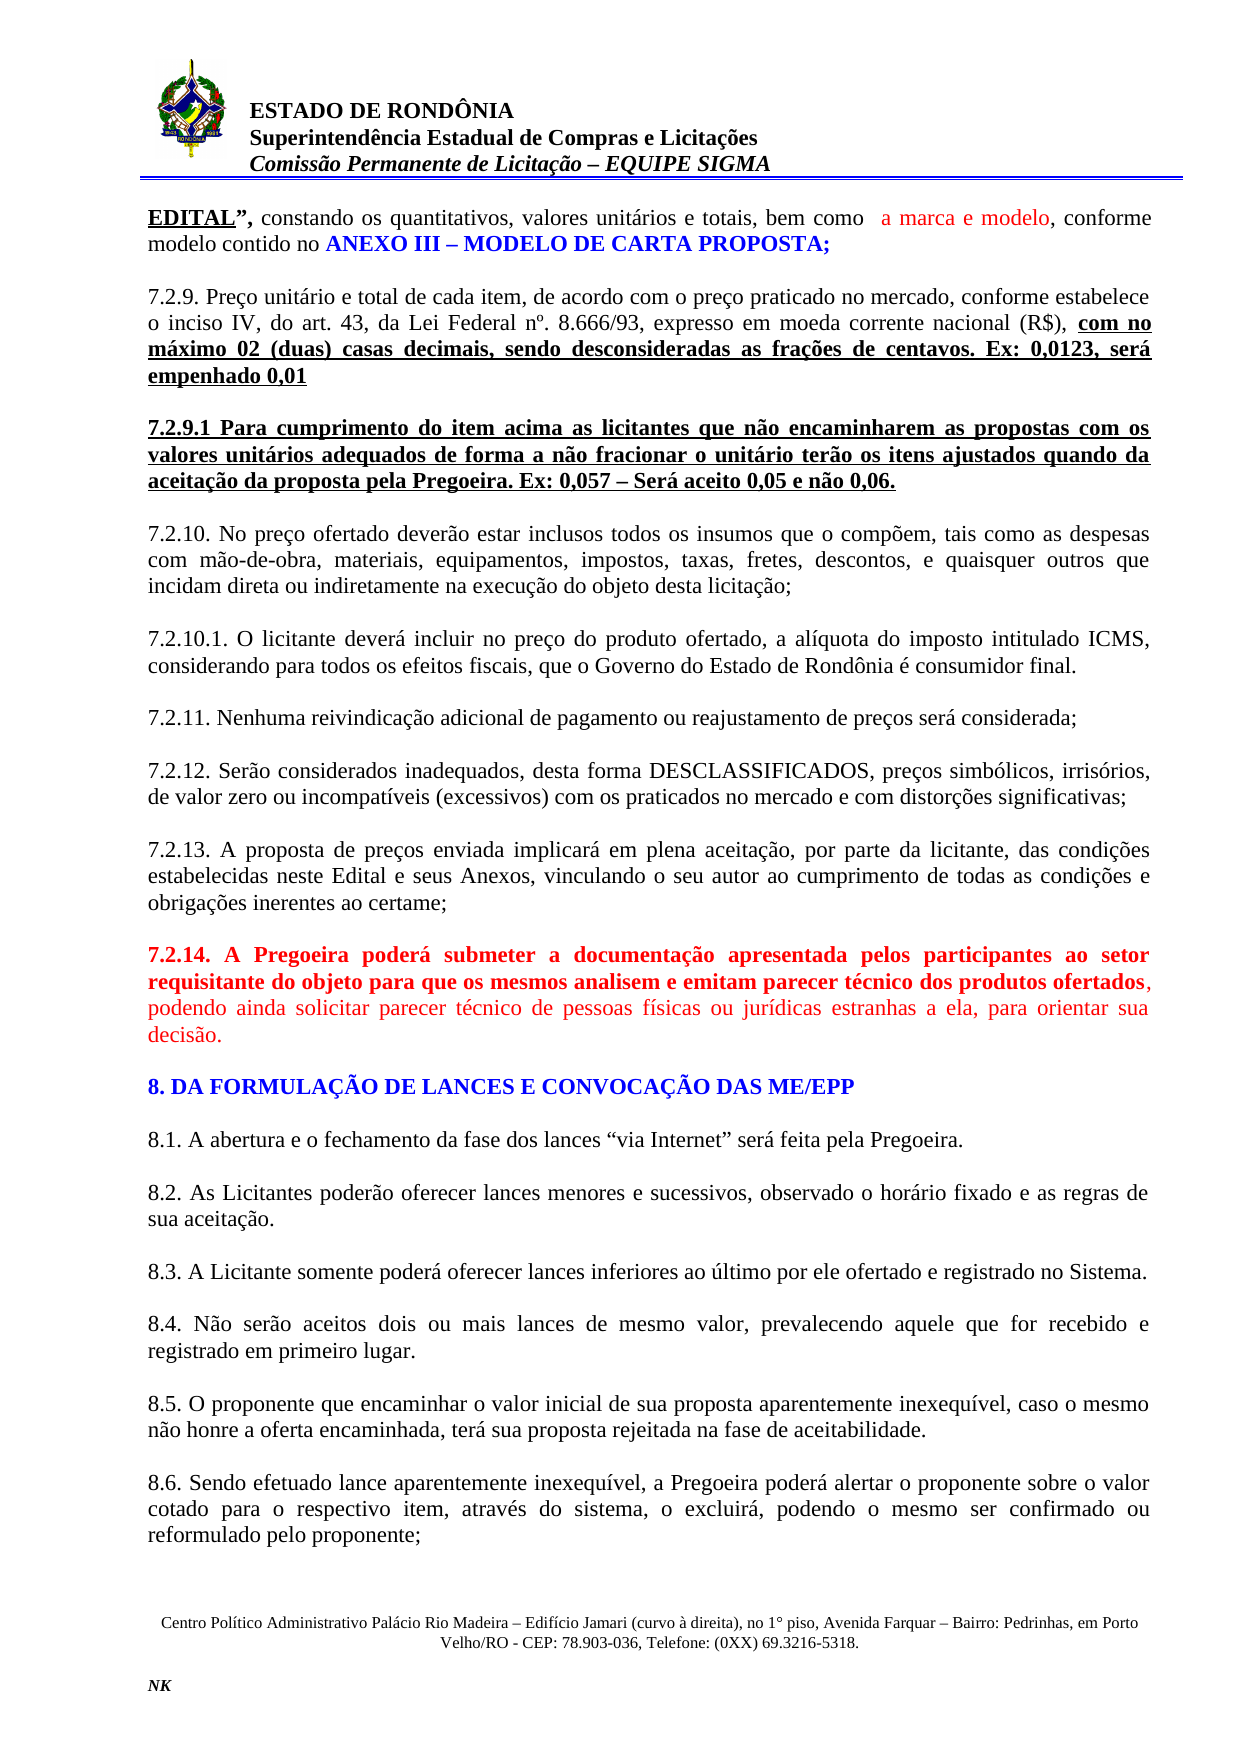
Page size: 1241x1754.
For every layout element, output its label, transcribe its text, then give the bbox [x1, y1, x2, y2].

text 7.2.9.1 Para cumprimento do item acima as licitantes que não encaminharem as propostas com os valores unitários adequados de forma a não fracionar o unitário terão os itens ajustados quando da aceitação da proposta pela Pregoeira. Ex: 0,057 – Será aceito 0,05 e não 0,06. [148, 414, 1152, 493]
text 7.2.10. No preço ofertado deverão estar inclusos todos os insumos que o compõem, tais como as despesas com mão-de-obra, materiais, equipamentos, impostos, taxas, fretes, descontos, e quaisquer outros que incidam direta ou indiretamente na execução do objeto desta licitação; [148, 520, 1152, 599]
text 8. DA FORMULAÇÃO DE LANCES E CONVOCAÇÃO DAS ME/EPP [148, 1073, 1152, 1100]
text 7.2.9. Preço unitário e total de cada item, de acordo com o preço praticado no mercado, conforme estabelece o inciso IV, do art. 43, da Lei Federal nº. 8.666/93, expresso em moeda corrente nacional (R$), com no máximo 02 (duas) casas decimais, sendo desconsideradas as frações de centavos. Ex: 0,0123, será empenhado 0,01 [148, 360, 1152, 388]
text 7.2.11. Nenhuma reivindicação adicional de pagamento ou reajustamento de preços será considerada; [148, 704, 1152, 731]
text 8.5. O proponente que encaminhar o valor inicial de sua proposta aparentemente inexequível, caso o mesmo não honre a oferta encaminhada, terá sua proposta rejeitada na fase de aceitabilidade. [148, 1389, 1152, 1442]
text 7.2.10.1. O licitante deverá incluir no preço do produto ofertado, a alíquota do imposto intitulado ICMS, considerando para todos os efeitos fiscais, que o Governo do Estado de Rondônia é consumidor final. [148, 625, 1152, 678]
text 7.2.14. A Pregoeira poderá submeter a documentação apresentada pelos participantes ao setor requisitante do objeto para que os mesmos analisem e emitam parecer técnico dos produtos ofertados, podendo ainda solicitar parecer técnico de pessoas físicas ou jurídicas estranhas a ela, para orientar sua decisão. [148, 942, 1152, 1047]
text 7.2.9. Preço unitário e total de cada item, de acordo com o preço praticado no mercado, conforme estabelece o inciso IV, do art. 43, da Lei Federal nº. 8.666/93, expresso em moeda corrente nacional (R$), com no máximo 02 (duas) casas decimais, sendo desconsideradas as frações de centavos. Ex: 0,0123, será empenhado 0,01 [148, 283, 1152, 358]
picture [155, 59, 228, 159]
text 8.3. A Licitante somente poderá oferecer lances inferiores ao último por ele ofertado e registrado no Sistema. [148, 1258, 1152, 1284]
text 8.4. Não serão aceitos dois ou mais lances de mesmo valor, prevalecendo aquele que for recebido e registrado em primeiro lugar. [148, 1311, 1152, 1363]
text 7.2.13. A proposta de preços enviada implicará em plena aceitação, por parte da licitante, das condições estabelecidas neste Edital e seus Anexos, vinculando o seu autor ao cumprimento de todas as condições e obrigações inerentes ao certame; [148, 836, 1152, 915]
text 8.6. Sendo efetuado lance aparentemente inexequível, a Pregoeira poderá alertar o proponente sobre o valor cotado para o respectivo item, através do sistema, o excluirá, podendo o mesmo ser confirmado ou reformulado pelo proponente; [148, 1469, 1152, 1548]
text 8.2. As Licitantes poderão oferecer lances menores e sucessivos, observado o horário fixado e as regras de sua aceitação. [148, 1179, 1152, 1231]
text 7.2.12. Serão considerados inadequados, desta forma DESCLASSIFICADOS, preços simbólicos, irrisórios, de valor zero ou incompatíveis (excessivos) com os praticados no mercado e com distorções significativas; [148, 757, 1152, 810]
text 8.1. A abertura e o fechamento da fase dos lances “via Internet” será feita pela Pregoeira. [148, 1126, 1152, 1152]
